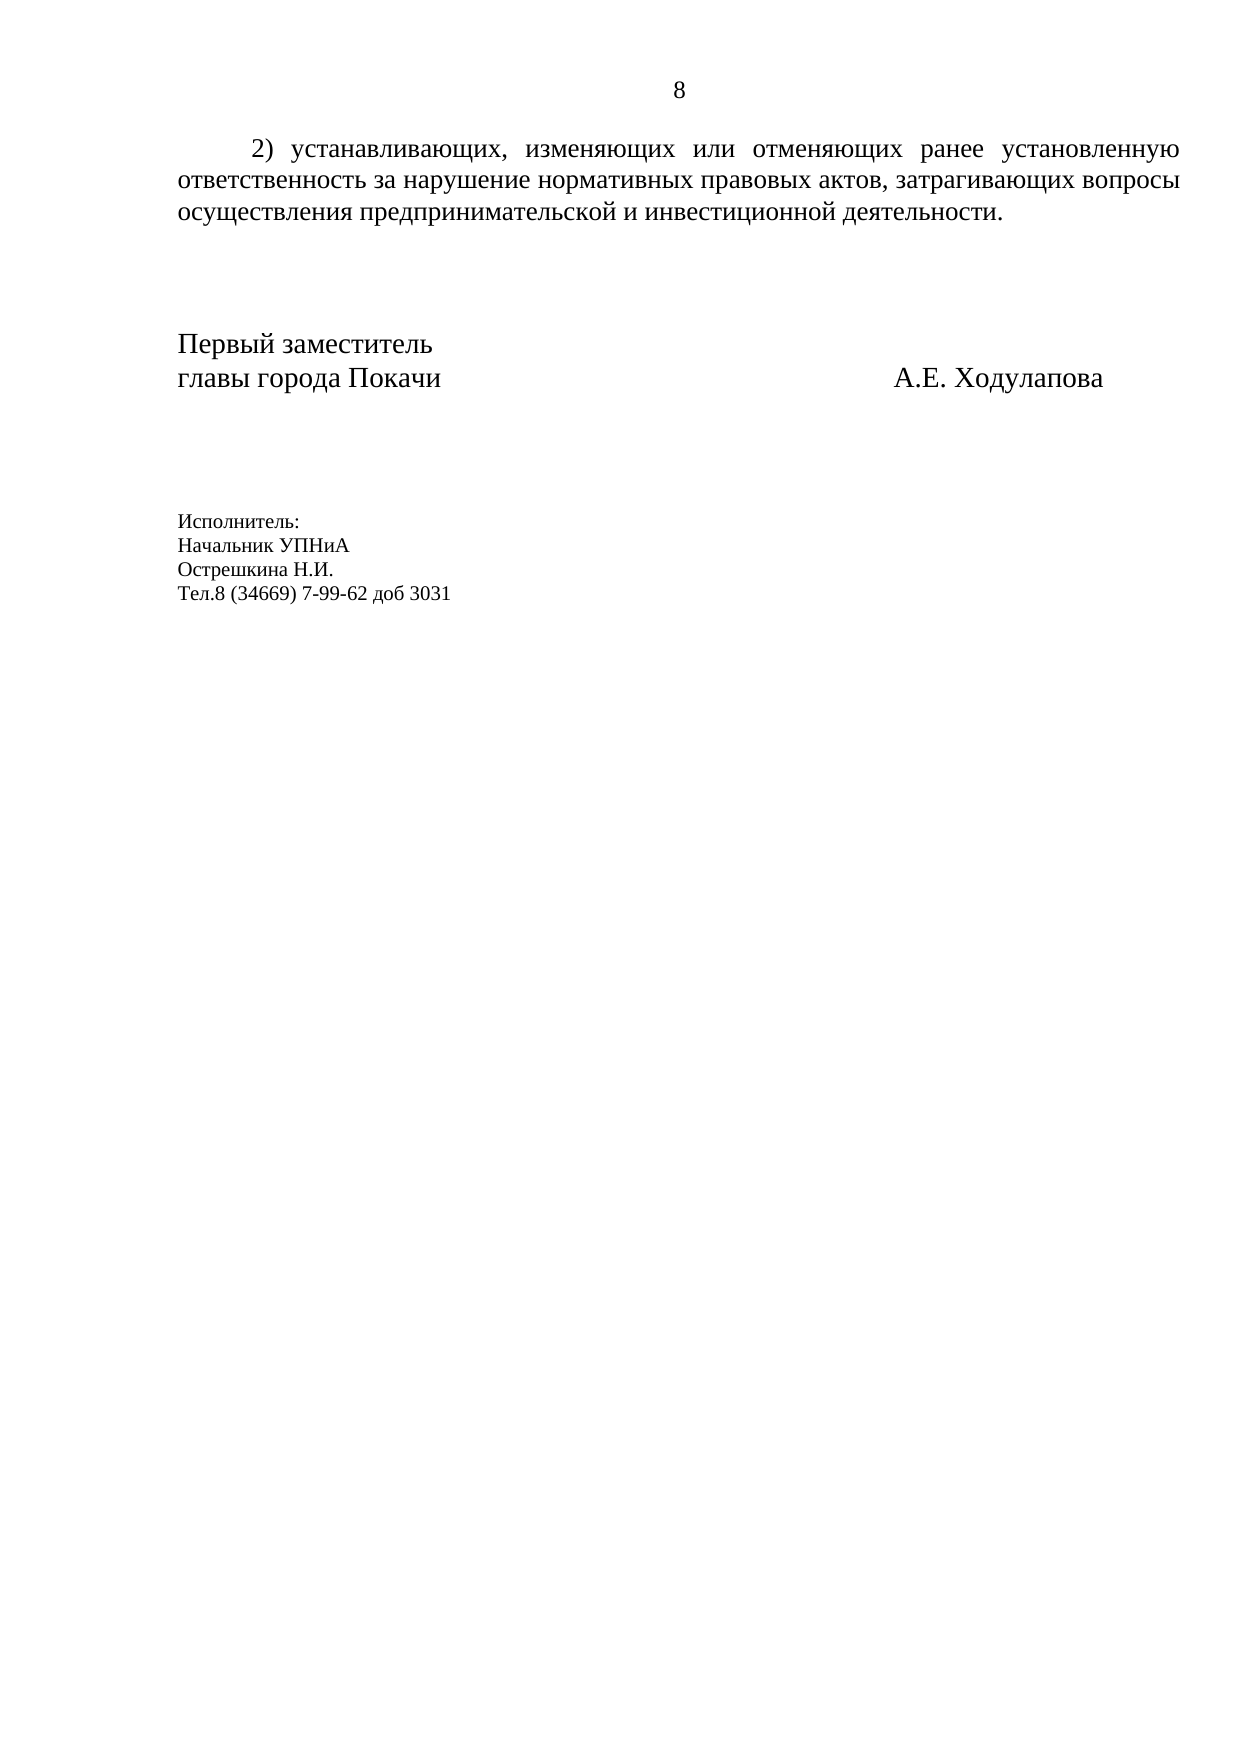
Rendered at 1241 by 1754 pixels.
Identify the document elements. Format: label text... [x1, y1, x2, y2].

text Острешкина Н.И. [177, 557, 1181, 581]
text 2) устанавливающих, изменяющих или отменяющих ранее установленную ответственность за нарушение нормативных правовых актов, затрагивающих вопросы осуществления предпринимательской и инвестиционной деятельности. [177, 132, 1181, 226]
text Исполнитель: [177, 509, 1181, 533]
text Первый заместитель [177, 327, 1181, 360]
text Тел.8 (34669) 7-99-62 доб 3031 [177, 581, 1181, 605]
text главы города Покачи А.Е. Ходулапова [177, 360, 1181, 394]
text Начальник УПНиА [177, 533, 1181, 557]
